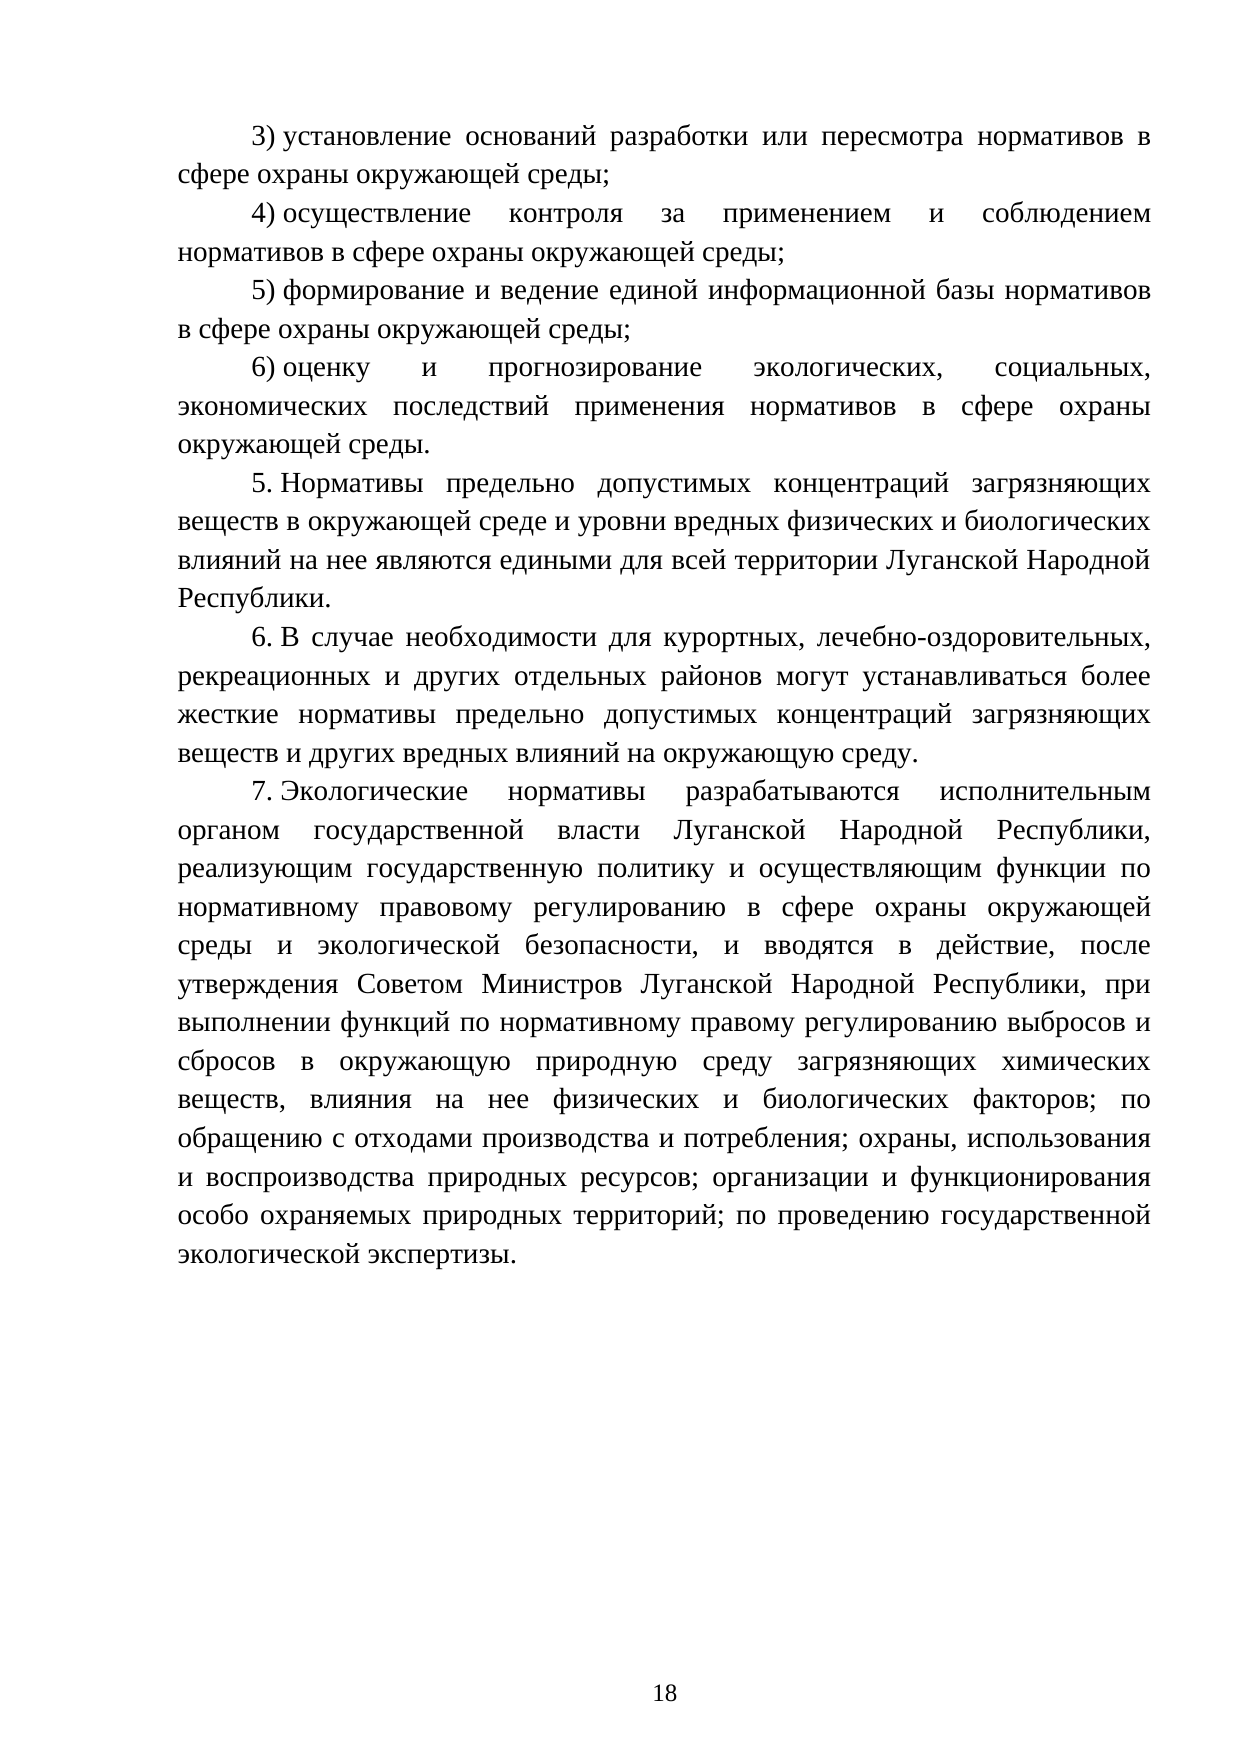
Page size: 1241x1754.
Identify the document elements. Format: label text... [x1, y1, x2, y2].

text 6. В случае необходимости для курортных, лечебно-оздоровительных, рекреационных и других отдельных районов могут устанавливаться более жесткие нормативы предельно допустимых концентраций загрязняющих веществ и других вредных влияний на окружающую среду. [177, 619, 1152, 768]
text 5. Нормативы предельно допустимых концентраций загрязняющих веществ в окружающей среде и уровни вредных физических и биологических влияний на нее являются едиными для всей территории Луганской Народной Республики. [177, 465, 1152, 614]
text 6) оценку и прогнозирование экологических, социальных, экономических последствий применения нормативов в сфере охраны окружающей среды. [177, 349, 1152, 460]
text 7. Экологические нормативы разрабатываются исполнительным органом государственной власти Луганской Народной Республики, реализующим государственную политику и осуществляющим функции по нормативному правовому регулированию в сфере охраны окружающей среды и экологической безопасности, и вводятся в действие, после утверждения Советом Министров Луганской Народной Республики, при выполнении функций по нормативному правому регулированию выбросов и сбросов в окружающую природную среду загрязняющих химических веществ, влияния на нее физических и биологических факторов; по обращению с отходами производства и потребления; охраны, использования и воспроизводства природных ресурсов; организации и функционирования особо охраняемых природных территорий; по проведению государственной экологической экспертизы. [177, 773, 1152, 1269]
text 4) осуществление контроля за применением и соблюдением нормативов в сфере охраны окружающей среды; [177, 195, 1152, 267]
text 5) формирование и ведение единой информационной базы нормативов в сфере охраны окружающей среды; [177, 272, 1152, 344]
text 3) установление оснований разработки или пересмотра нормативов в сфере охраны окружающей среды; [177, 118, 1152, 190]
